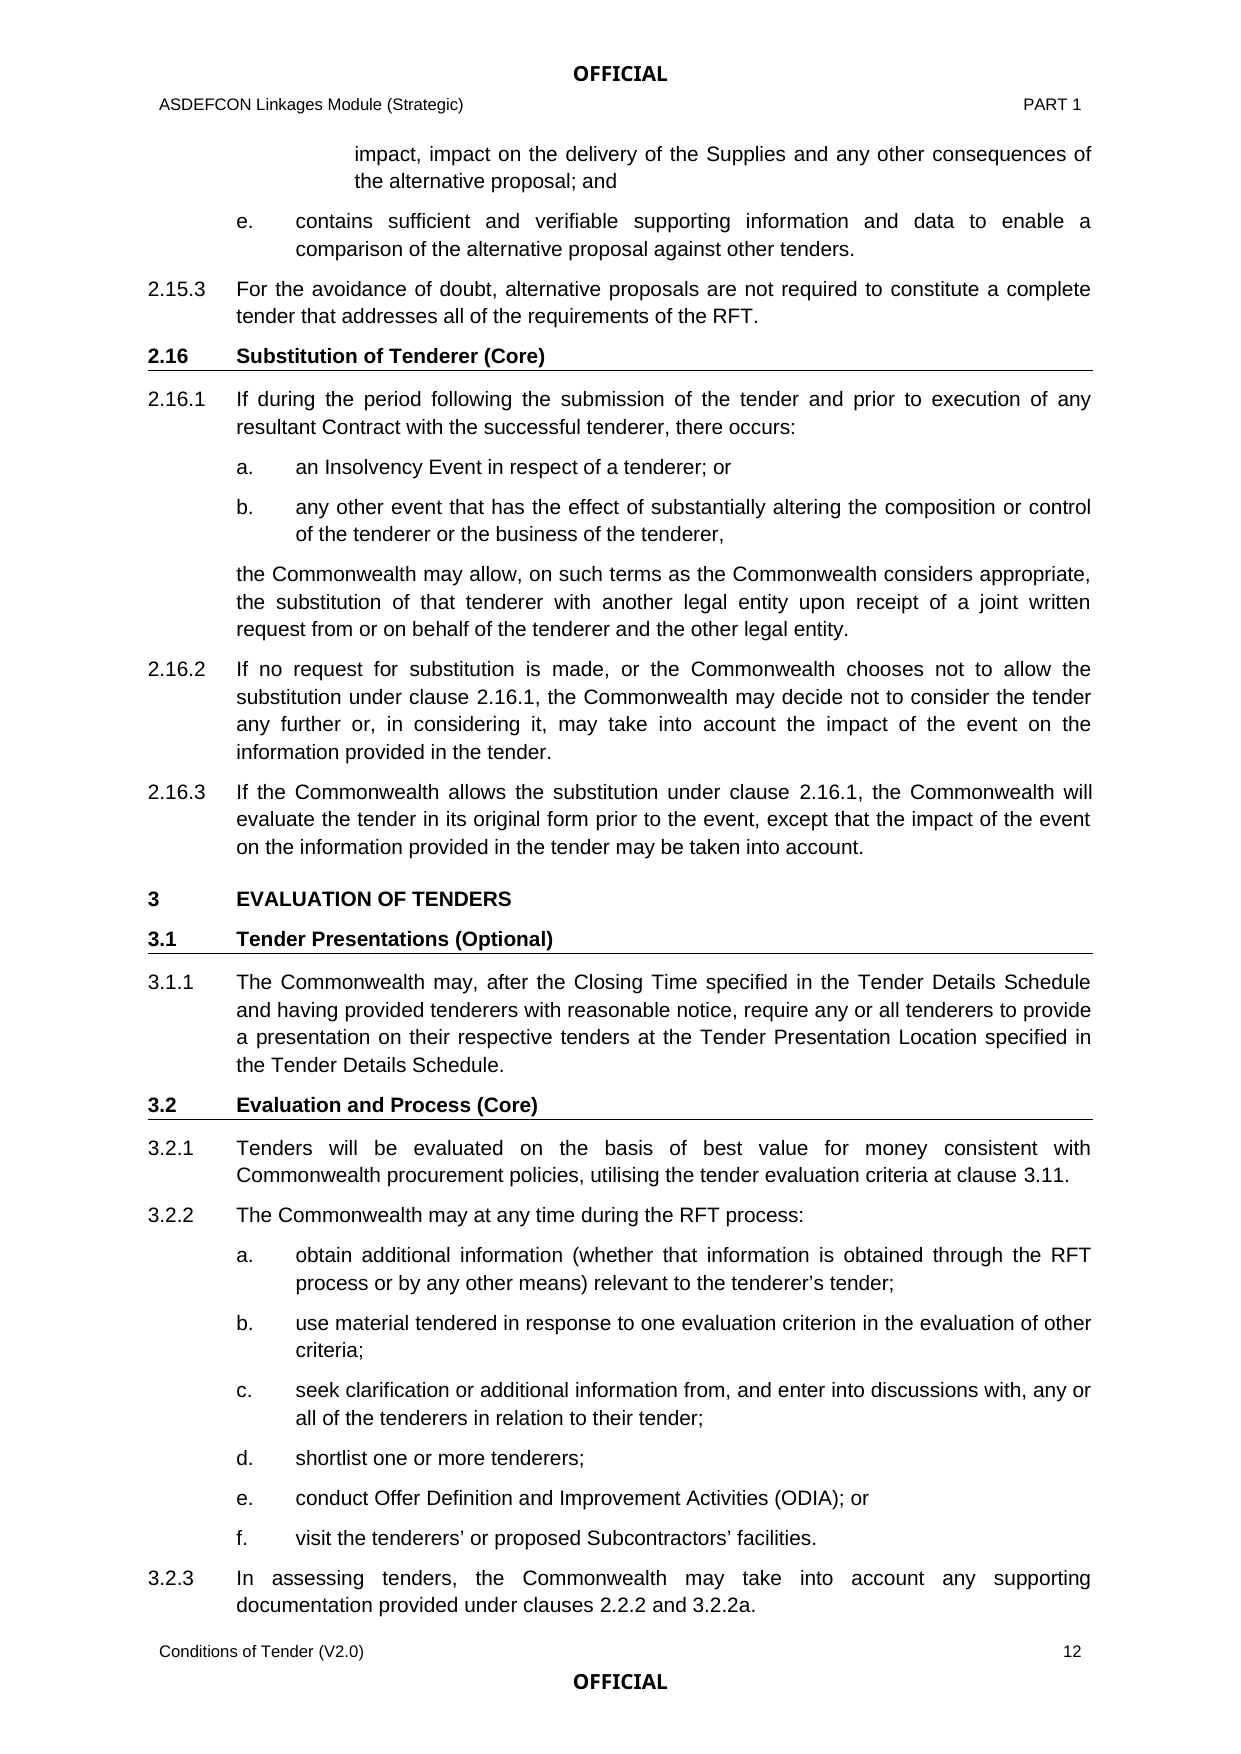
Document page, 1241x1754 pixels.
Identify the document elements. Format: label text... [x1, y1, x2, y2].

text In assessing tenders, the Commonwealth may take into account any supporting documentation provided under clauses 2.2.2 and 3.2.2a. [148, 1566, 1093, 1617]
text Tender Presentations (Optional) [148, 927, 1093, 953]
text contains sufficient and verifiable supporting information and data to enable a comparison of the alternative proposal against other tenders. [236, 209, 1093, 260]
text conduct Offer Definition and Improvement Activities (ODIA); or [236, 1486, 1093, 1510]
text use material tendered in response to one evaluation criterion in the evaluation of other criteria; [236, 1311, 1093, 1362]
text If the Commonwealth allows the substitution under clause 2.16.1, the Commonwealth will evaluate the tender in its original form prior to the event, except that the impact of the event on the information provided in the tender may be taken into account. [148, 779, 1093, 858]
text Substitution of Tenderer (Core) [148, 344, 1093, 370]
text visit the tenderers’ or proposed Subcontractors’ facilities. [236, 1526, 1093, 1550]
text EVALUATION OF TENDERS [148, 887, 1093, 911]
text If during the period following the submission of the tender and prior to execution of any resultant Contract with the successful tenderer, there occurs: [148, 387, 1093, 438]
text The Commonwealth may at any time during the RFT process: [148, 1203, 1093, 1227]
text obtain additional information (whether that information is obtained through the RFT process or by any other means) relevant to the tenderer’s tender; [236, 1243, 1093, 1295]
text For the avoidance of doubt, alternative proposals are not required to constitute a complete tender that addresses all of the requirements of the RFT. [148, 276, 1093, 328]
text seek clarification or additional information from, and enter into discussions with, any or all of the tenderers in relation to their tender; [236, 1378, 1093, 1430]
text If no request for substitution is made, or the Commonwealth chooses not to allow the substitution under clause 2.16.1, the Commonwealth may decide not to consider the tender any further or, in considering it, may take into account the impact of the event on the information provided in the tender. [148, 657, 1093, 763]
text Evaluation and Process (Core) [148, 1093, 1093, 1119]
text Tenders will be evaluated on the basis of best value for money consistent with Commonwealth procurement policies, utilising the tender evaluation criteria at clause 3.11. [148, 1136, 1093, 1187]
text The Commonwealth may, after the Closing Time specified in the Tender Details Schedule and having provided tenderers with reasonable notice, require any or all tenderers to provide a presentation on their respective tenders at the Tender Presentation Location specified in the Tender Details Schedule. [148, 970, 1093, 1077]
text an Insolvency Event in respect of a tenderer; or [236, 454, 1093, 478]
text any other event that has the effect of substantially altering the composition or control of the tenderer or the business of the tenderer, [236, 494, 1093, 546]
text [295, 141, 1093, 193]
text shortlist one or more tenderers; [236, 1446, 1093, 1470]
text the Commonwealth may allow, on such terms as the Commonwealth considers appropriate, the substitution of that tenderer with another legal entity upon receipt of a joint written request from or on behalf of the tenderer and the other legal entity. [236, 562, 1093, 641]
